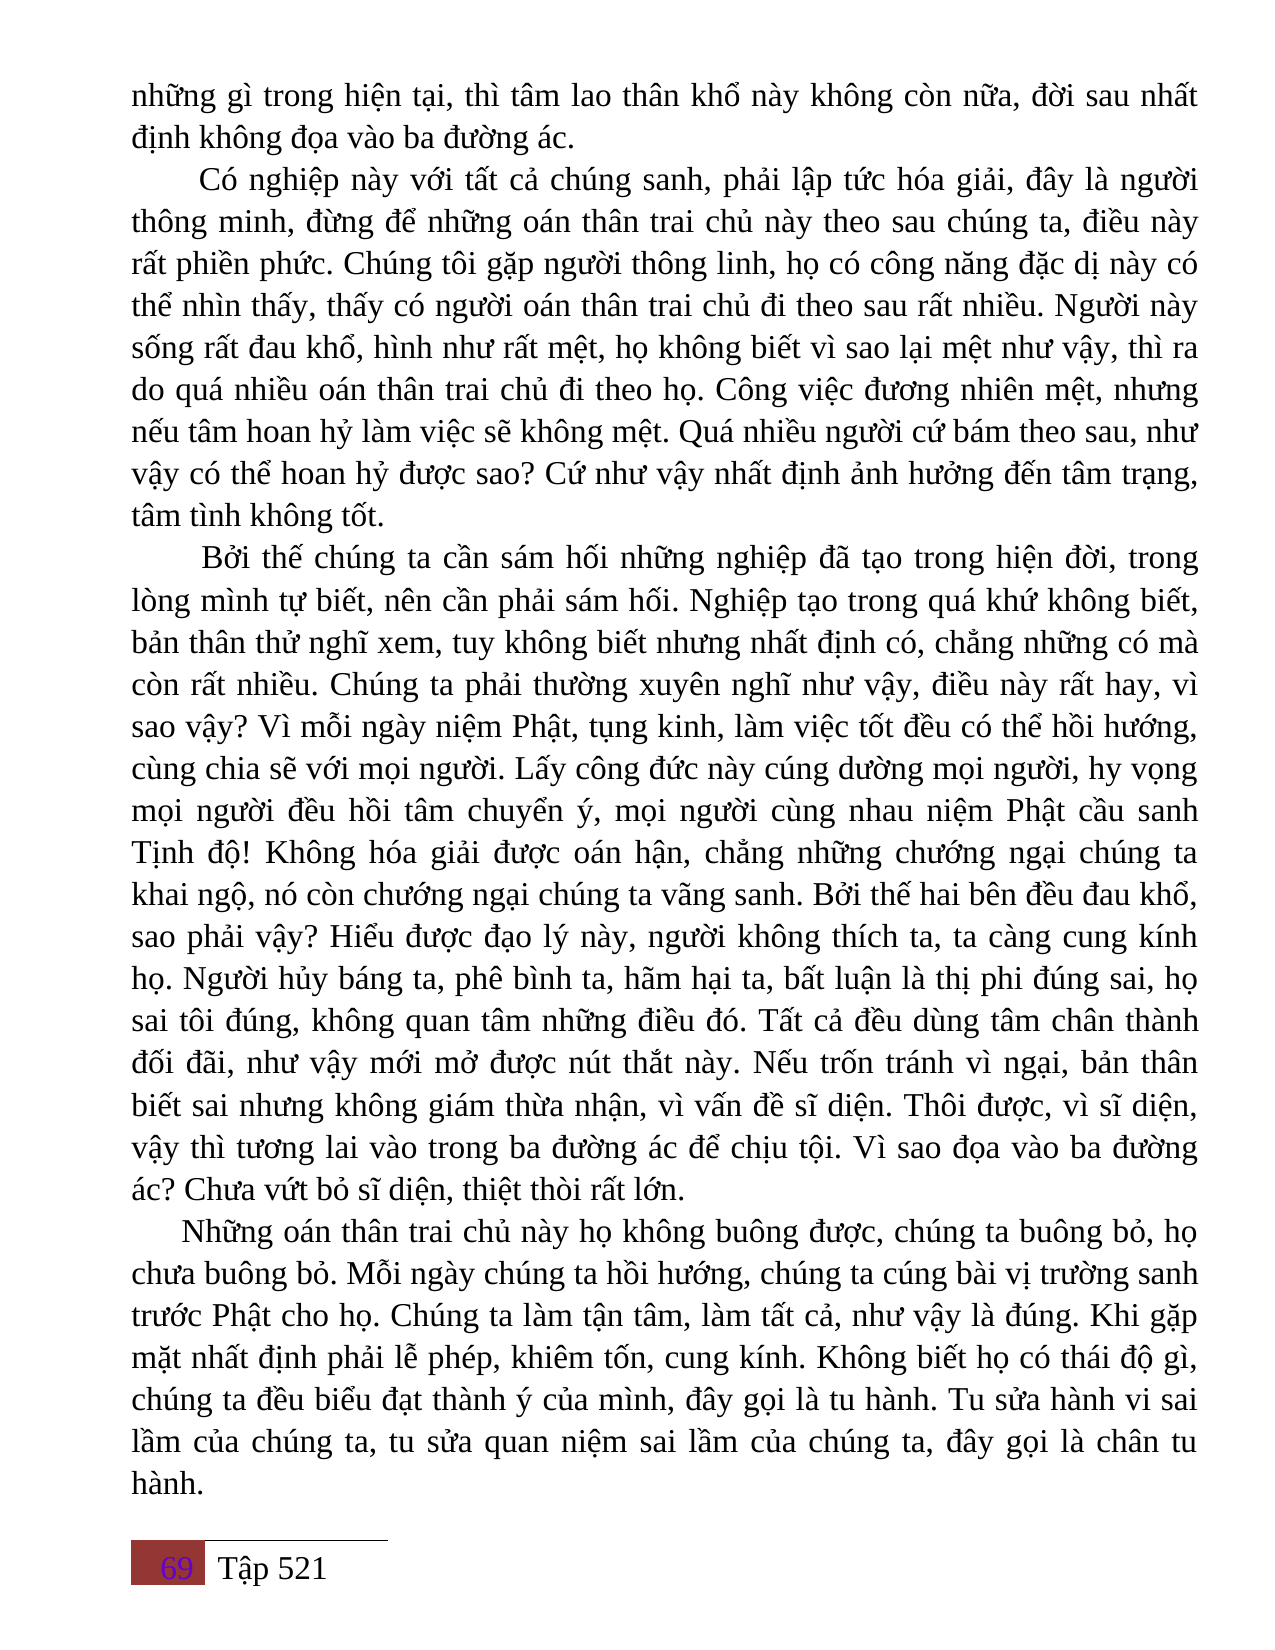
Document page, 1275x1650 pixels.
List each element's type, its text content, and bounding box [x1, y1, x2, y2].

text Những oán thân trai chủ này họ không buông được, chúng ta buông bỏ, họ chưa buông bỏ. Mỗi ngày chúng ta hồi hướng, chúng ta cúng bài vị trường sanh trước Phật cho họ. Chúng ta làm tận tâm, làm tất cả, như vậy là đúng. Khi gặp mặt nhất định phải lễ phép, khiêm tốn, cung kính. Không biết họ có thái độ gì, chúng ta đều biểu đạt thành ý của mình, đây gọi là tu hành. Tu sửa hành vi sai lầm của chúng ta, tu sửa quan niệm sai lầm của chúng ta, đây gọi là chân tu hành. [131, 1211, 1200, 1502]
text Có nghiệp này với tất cả chúng sanh, phải lập tức hóa giải, đây là người thông minh, đừng để những oán thân trai chủ này theo sau chúng ta, điều này rất phiền phức. Chúng tôi gặp người thông linh, họ có công năng đặc dị này có thể nhìn thấy, thấy có người oán thân trai chủ đi theo sau rất nhiều. Người này sống rất đau khổ, hình như rất mệt, họ không biết vì sao lại mệt như vậy, thì ra do quá nhiều oán thân trai chủ đi theo họ. Công việc đương nhiên mệt, nhưng nếu tâm hoan hỷ làm việc sẽ không mệt. Quá nhiều người cứ bám theo sau, như vậy có thể hoan hỷ được sao? Cứ như vậy nhất định ảnh hưởng đến tâm trạng, tâm tình không tốt. [131, 159, 1200, 534]
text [131, 75, 1200, 155]
text Bởi thế chúng ta cần sám hối những nghiệp đã tạo trong hiện đời, trong lòng mình tự biết, nên cần phải sám hối. Nghiệp tạo trong quá khứ không biết, bản thân thử nghĩ xem, tuy không biết nhưng nhất định có, chẳng những có mà còn rất nhiều. Chúng ta phải thường xuyên nghĩ như vậy, điều này rất hay, vì sao vậy? Vì mỗi ngày niệm Phật, tụng kinh, làm việc tốt đều có thể hồi hướng, cùng chia sẽ với mọi người. Lấy công đức này cúng dường mọi người, hy vọng mọi người đều hồi tâm chuyển ý, mọi người cùng nhau niệm Phật cầu sanh Tịnh độ! Không hóa giải được oán hận, chẳng những chướng ngại chúng ta khai ngộ, nó còn chướng ngại chúng ta vãng sanh. Bởi thế hai bên đều đau khổ, sao phải vậy? Hiểu được đạo lý này, người không thích ta, ta càng cung kính họ. Người hủy báng ta, phê bình ta, hãm hại ta, bất luận là thị phi đúng sai, họ sai tôi đúng, không quan tâm những điều đó. Tất cả đều dùng tâm chân thành đối đãi, như vậy mới mở được nút thắt này. Nếu trốn tránh vì ngại, bản thân biết sai nhưng không giám thừa nhận, vì vấn đề sĩ diện. Thôi được, vì sĩ diện, vậy thì tương lai vào trong ba đường ác để chịu tội. Vì sao đọa vào ba đường ác? Chưa vứt bỏ sĩ diện, thiệt thòi rất lớn. [131, 538, 1200, 1207]
